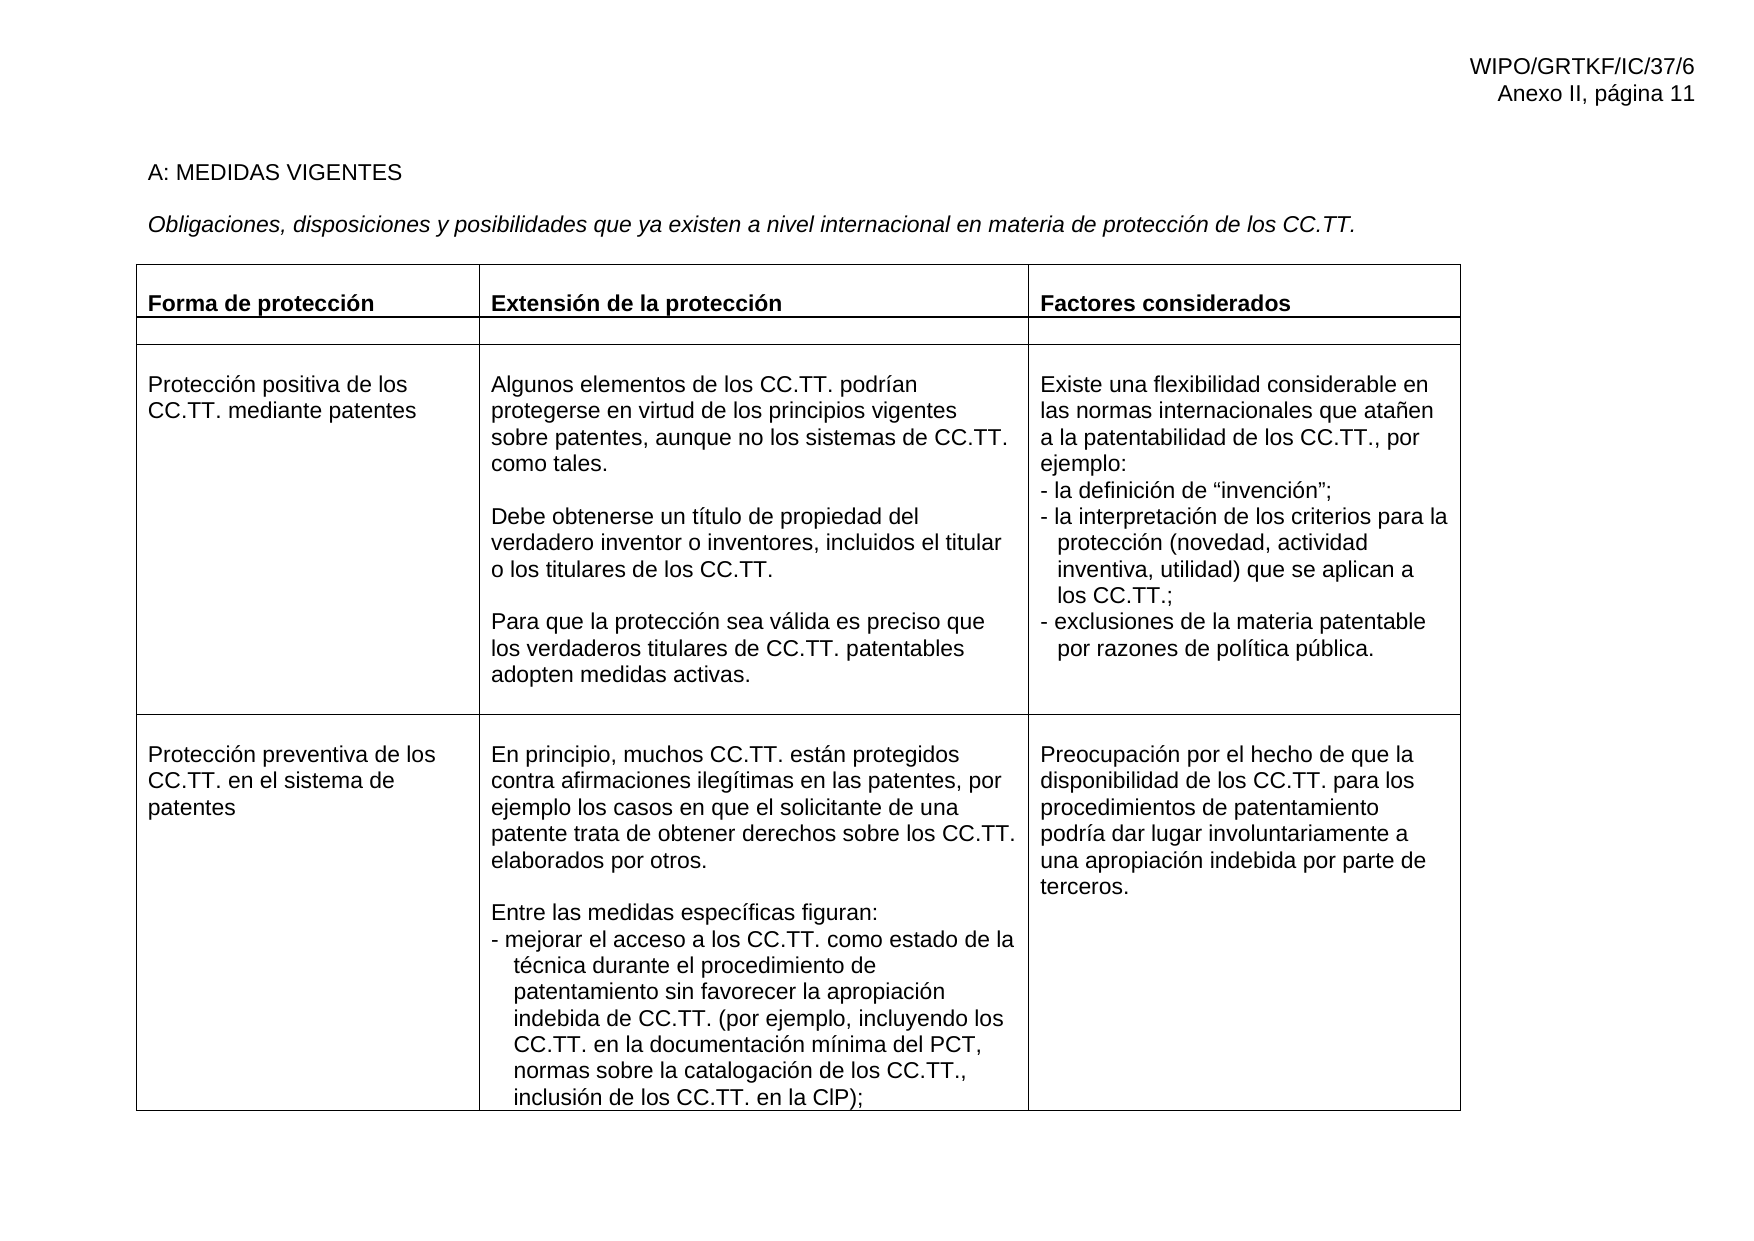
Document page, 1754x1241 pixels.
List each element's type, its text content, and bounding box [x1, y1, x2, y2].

table_cell [1029, 318, 1460, 344]
table_header Extensión de la protección [480, 265, 1028, 316]
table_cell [137, 715, 479, 1110]
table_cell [480, 715, 1028, 1110]
text A: MEDIDAS VIGENTES [148, 158, 1695, 185]
table_cell Protección positiva de los CC.TT. mediante patentes [137, 345, 479, 714]
table_cell [137, 318, 479, 344]
table_cell [480, 318, 1028, 344]
table_header Forma de protección [137, 265, 479, 316]
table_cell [1029, 715, 1460, 1110]
table_cell Algunos elementos de los CC.TT. podrían protegerse en virtud de los principios vigentes sobre patentes, aunque no los sistemas de CC.TT. como tales. Debe obtenerse un título de propiedad del verdadero inventor o inventores, incluidos el titular o los titulares de los CC.TT. Para que la protección sea válida es preciso que los verdaderos titulares de CC.TT. patentables adopten medidas activas. [480, 345, 1028, 714]
table_cell Existe una flexibilidad considerable en las normas internacionales que atañen a la patentabilidad de los CC.TT., por ejemplo: - la definición de “invención”; - la interpretación de los criterios para la protección (novedad, actividad inventiva, utilidad) que se aplican a los CC.TT.; - exclusiones de la materia patentable por razones de política pública. [1029, 345, 1460, 714]
text Obligaciones, disposiciones y posibilidades que ya existen a nivel internacional en materia de protección de los CC.TT. [148, 211, 1695, 238]
table_header Factores considerados [1029, 265, 1460, 316]
